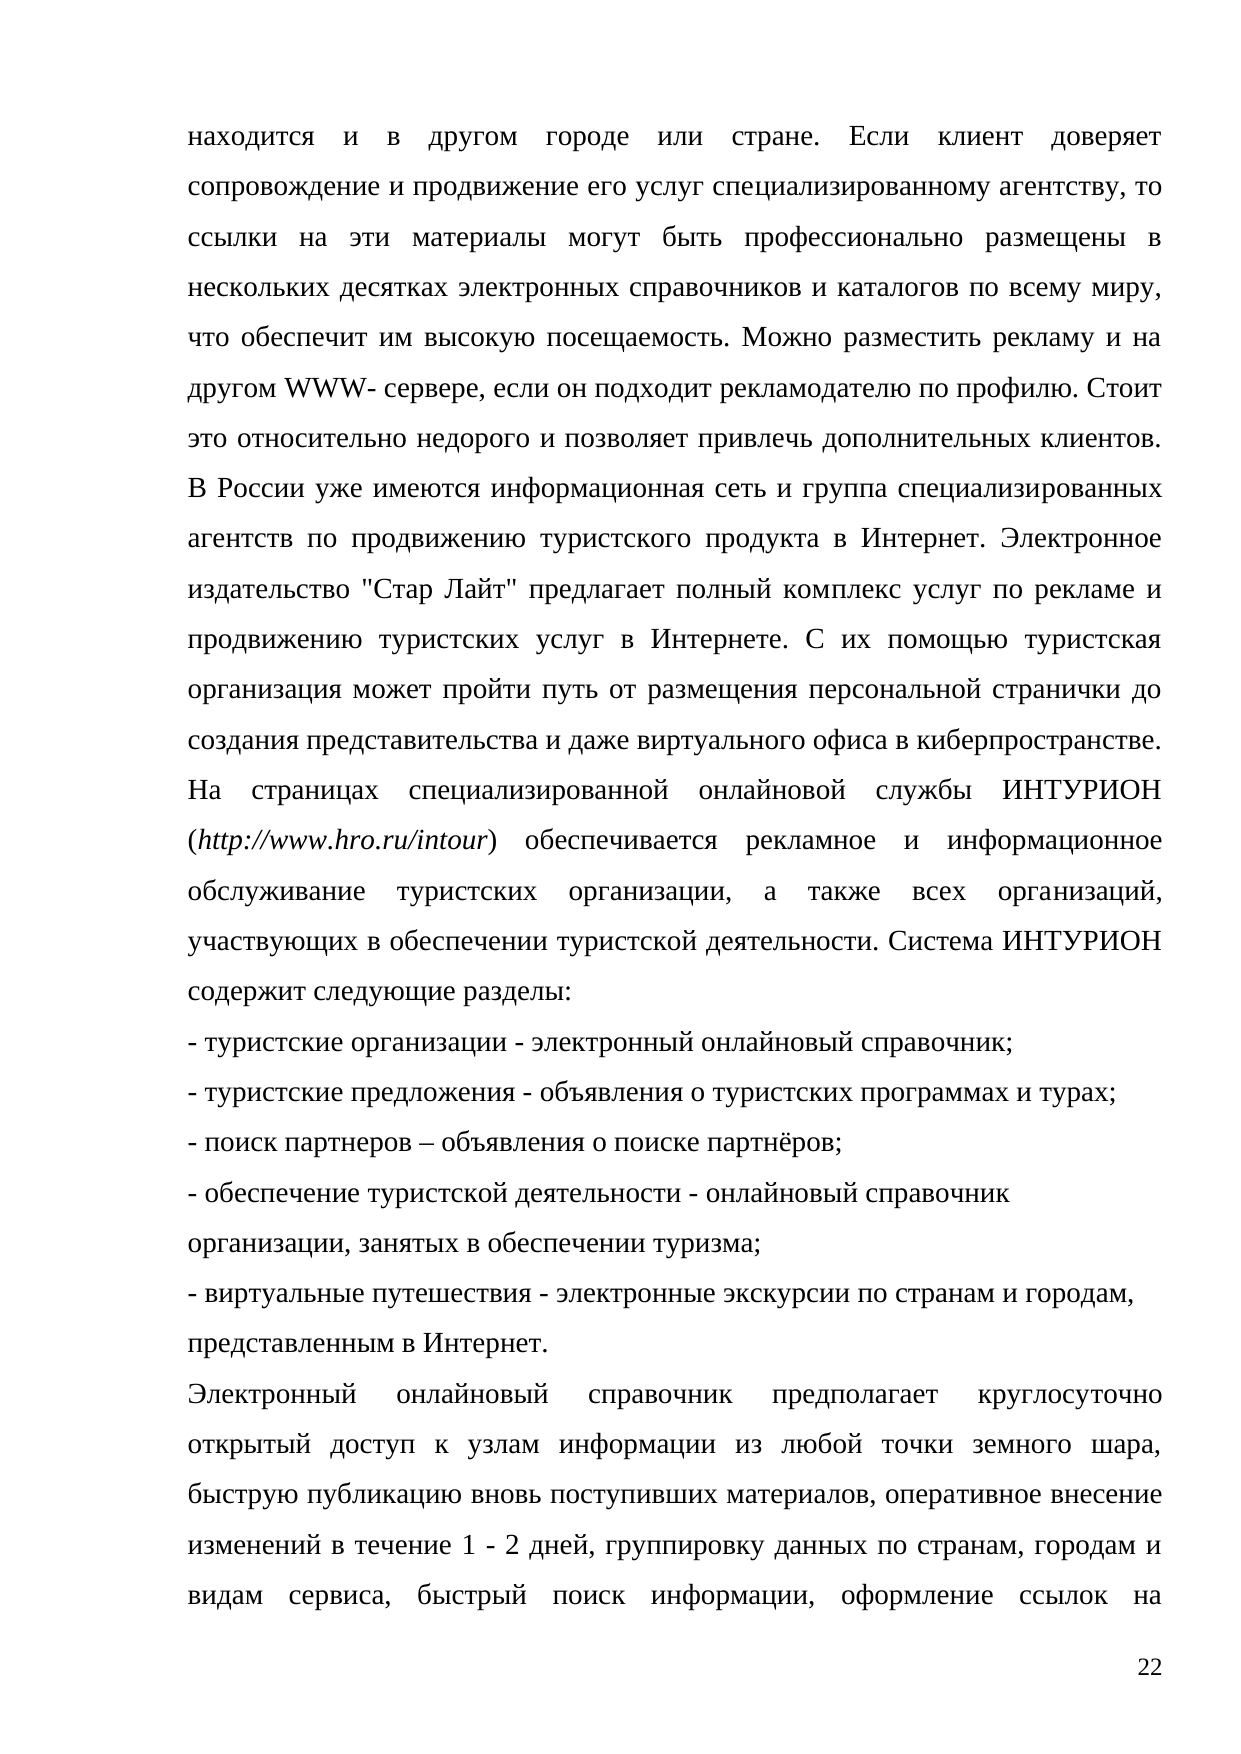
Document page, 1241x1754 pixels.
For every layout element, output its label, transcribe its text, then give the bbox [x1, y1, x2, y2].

text - виртуальные путешествия - электронные экскурсии по странам и городам, представленным в Интернет. [187, 1275, 1162, 1359]
text - обеспечение туристской деятельности - онлайновый справочник организации, занятых в обеспечении туризма; [187, 1175, 1162, 1258]
text - туристские организации - электронный онлайновый справочник; [187, 1024, 1162, 1057]
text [187, 118, 1162, 1007]
text - поиск партнеров – объявления о поиске партнёров; [187, 1124, 1162, 1158]
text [187, 1376, 1162, 1611]
text - туристские предложения - объявления о туристских программах и турах; [187, 1074, 1162, 1108]
